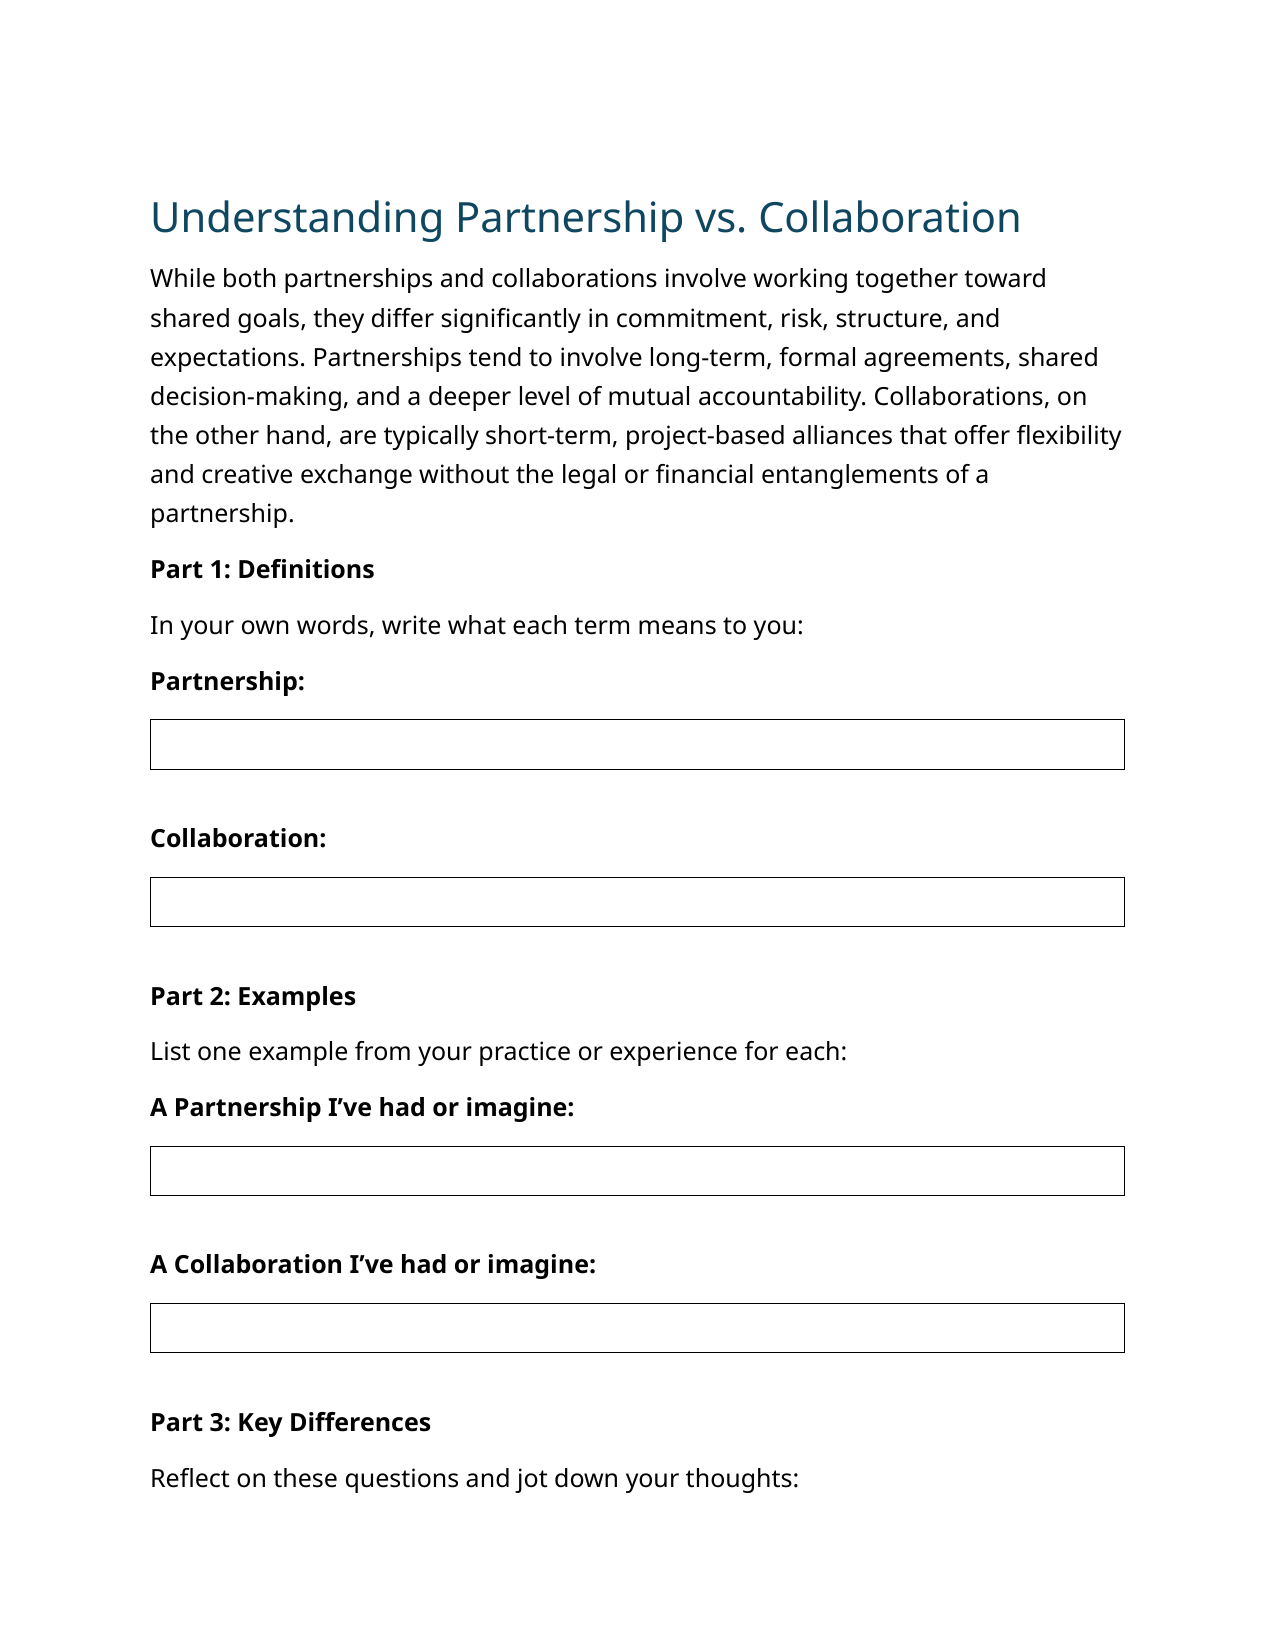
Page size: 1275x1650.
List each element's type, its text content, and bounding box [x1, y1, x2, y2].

text A Collaboration I’ve had or imagine: [150, 1247, 1125, 1281]
text In your own words, write what each term means to you: [150, 608, 1125, 642]
text A Partnership I’ve had or imagine: [150, 1090, 1125, 1124]
text Part 2: Examples [150, 978, 1125, 1012]
table_header [151, 1304, 1124, 1352]
text List one example from your practice or experience for each: [150, 1034, 1125, 1068]
table_header [151, 1147, 1124, 1195]
text Collaboration: [150, 821, 1125, 855]
text Part 1: Definitions [150, 552, 1125, 586]
text While both partnerships and collaborations involve working together toward shared goals, they differ significantly in commitment, risk, structure, and expectations. Partnerships tend to involve long-term, formal agreements, shared decision-making, and a deeper level of mutual accountability. Collaborations, on the other hand, are typically short-term, project-based alliances that offer flexibility and creative exchange without the legal or financial entanglements of a partnership. [150, 261, 1125, 530]
table_header [151, 720, 1124, 769]
text Reflect on these questions and jot down your thoughts: [150, 1460, 1125, 1494]
text Part 3: Key Differences [150, 1404, 1125, 1438]
text Partnership: [150, 663, 1125, 698]
subtitle Understanding Partnership vs. Collaboration [150, 187, 1125, 244]
table_header [151, 878, 1124, 926]
